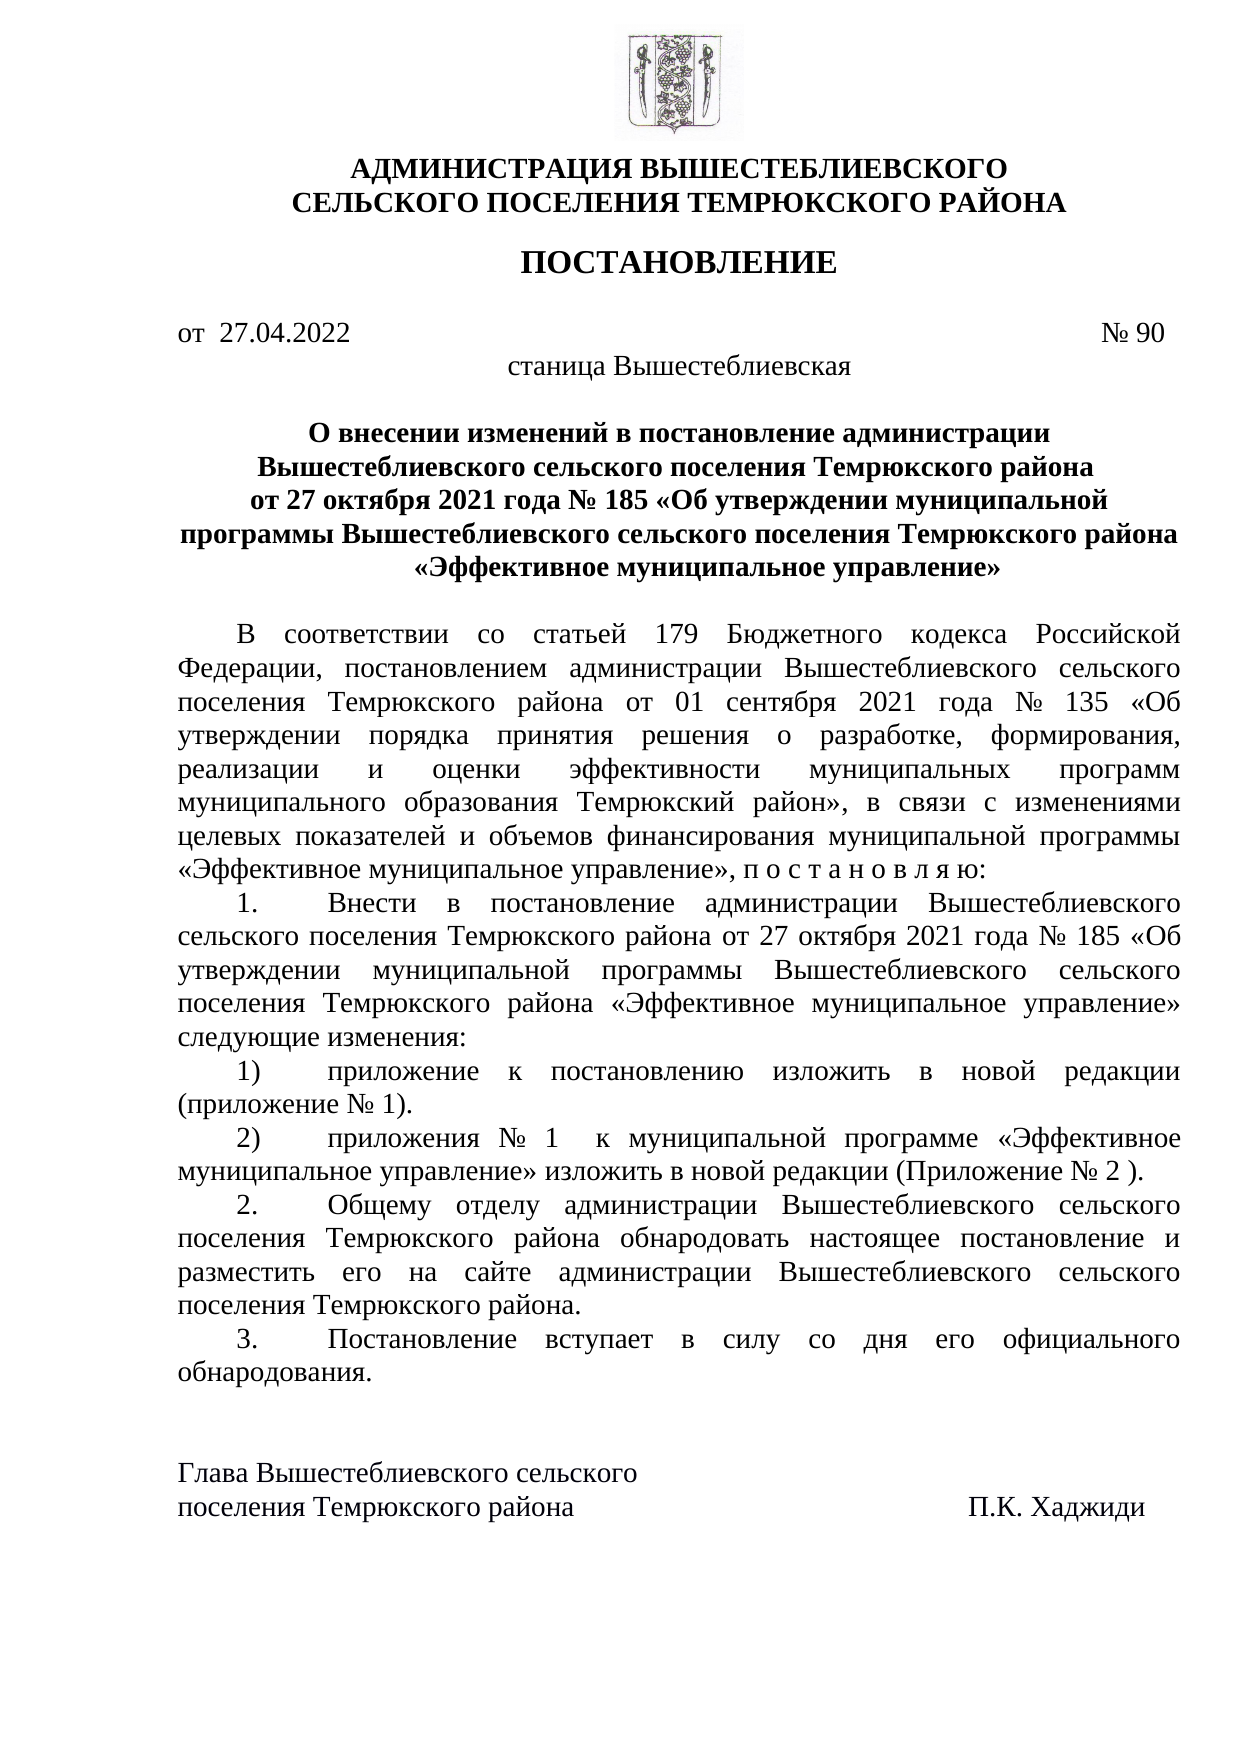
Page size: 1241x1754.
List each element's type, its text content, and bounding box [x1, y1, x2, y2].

text О внесении изменений в постановление администрации Вышестеблиевского сельского поселения Темрюкского района от 27 октября 2021 года № 185 «Об утверждении муниципальной программы Вышестеблиевского сельского поселения Темрюкского района [177, 415, 1181, 549]
list приложение к постановлению изложить в новой редакции (приложение № 1). [177, 1053, 1181, 1120]
text ПОСТАНОВЛЕНИЕ [177, 243, 1181, 281]
text Глава Вышестеблиевского сельского [177, 1455, 1152, 1489]
text В соответствии со статьей 179 Бюджетного кодекса Российской Федерации, постановлением администрации Вышестеблиевского сельского поселения Темрюкского района от 01 сентября 2021 года № 135 «Об утверждении порядка принятия решения о разработке, формирования, реализации и оценки эффективности муниципальных программ муниципального образования Темрюкский район», в связи с изменениями целевых показателей и объемов финансирования муниципальной программы «Эффективное муниципальное управление», п о с т а н о в л я ю: [177, 617, 1181, 717]
text «Эффективное муниципальное управление» [177, 549, 1181, 583]
text от 27.04.2022 № 90 [177, 315, 1181, 348]
picture [614, 24, 744, 141]
text станица Вышестеблиевская [177, 348, 1181, 382]
list Общему отделу администрации Вышестеблиевского сельского поселения Темрюкского района обнародовать настоящее постановление и разместить его на сайте администрации Вышестеблиевского сельского поселения Темрюкского района. [177, 1187, 1181, 1321]
text В соответствии со статьей 179 Бюджетного кодекса Российской Федерации, постановлением администрации Вышестеблиевского сельского поселения Темрюкского района от 01 сентября 2021 года № 135 «Об утверждении порядка принятия решения о разработке, формирования, реализации и оценки эффективности муниципальных программ муниципального образования Темрюкский район», в связи с изменениями целевых показателей и объемов финансирования муниципальной программы «Эффективное муниципальное управление», п о с т а н о в л я ю: [177, 784, 1181, 885]
text поселения Темрюкского района П.К. Хаджиди [177, 1489, 1152, 1522]
text АДМИНИСТРАЦИЯ ВЫШЕСТЕБЛИЕВСКОГО [177, 152, 1181, 185]
text СЕЛЬСКОГО ПОСЕЛЕНИЯ ТЕМРЮКСКОГО РАЙОНА [177, 185, 1181, 219]
list Постановление вступает в силу со дня его официального обнародования. [177, 1321, 1181, 1388]
list Внести в постановление администрации Вышестеблиевского сельского поселения Темрюкского района от 27 октября 2021 года № 185 «Об утверждении муниципальной программы Вышестеблиевского сельского поселения Темрюкского района «Эффективное муниципальное управление» следующие изменения: [177, 885, 1181, 1053]
list приложения № 1 к муниципальной программе «Эффективное муниципальное управление» изложить в новой редакции (Приложение № 2 ). [177, 1120, 1181, 1187]
